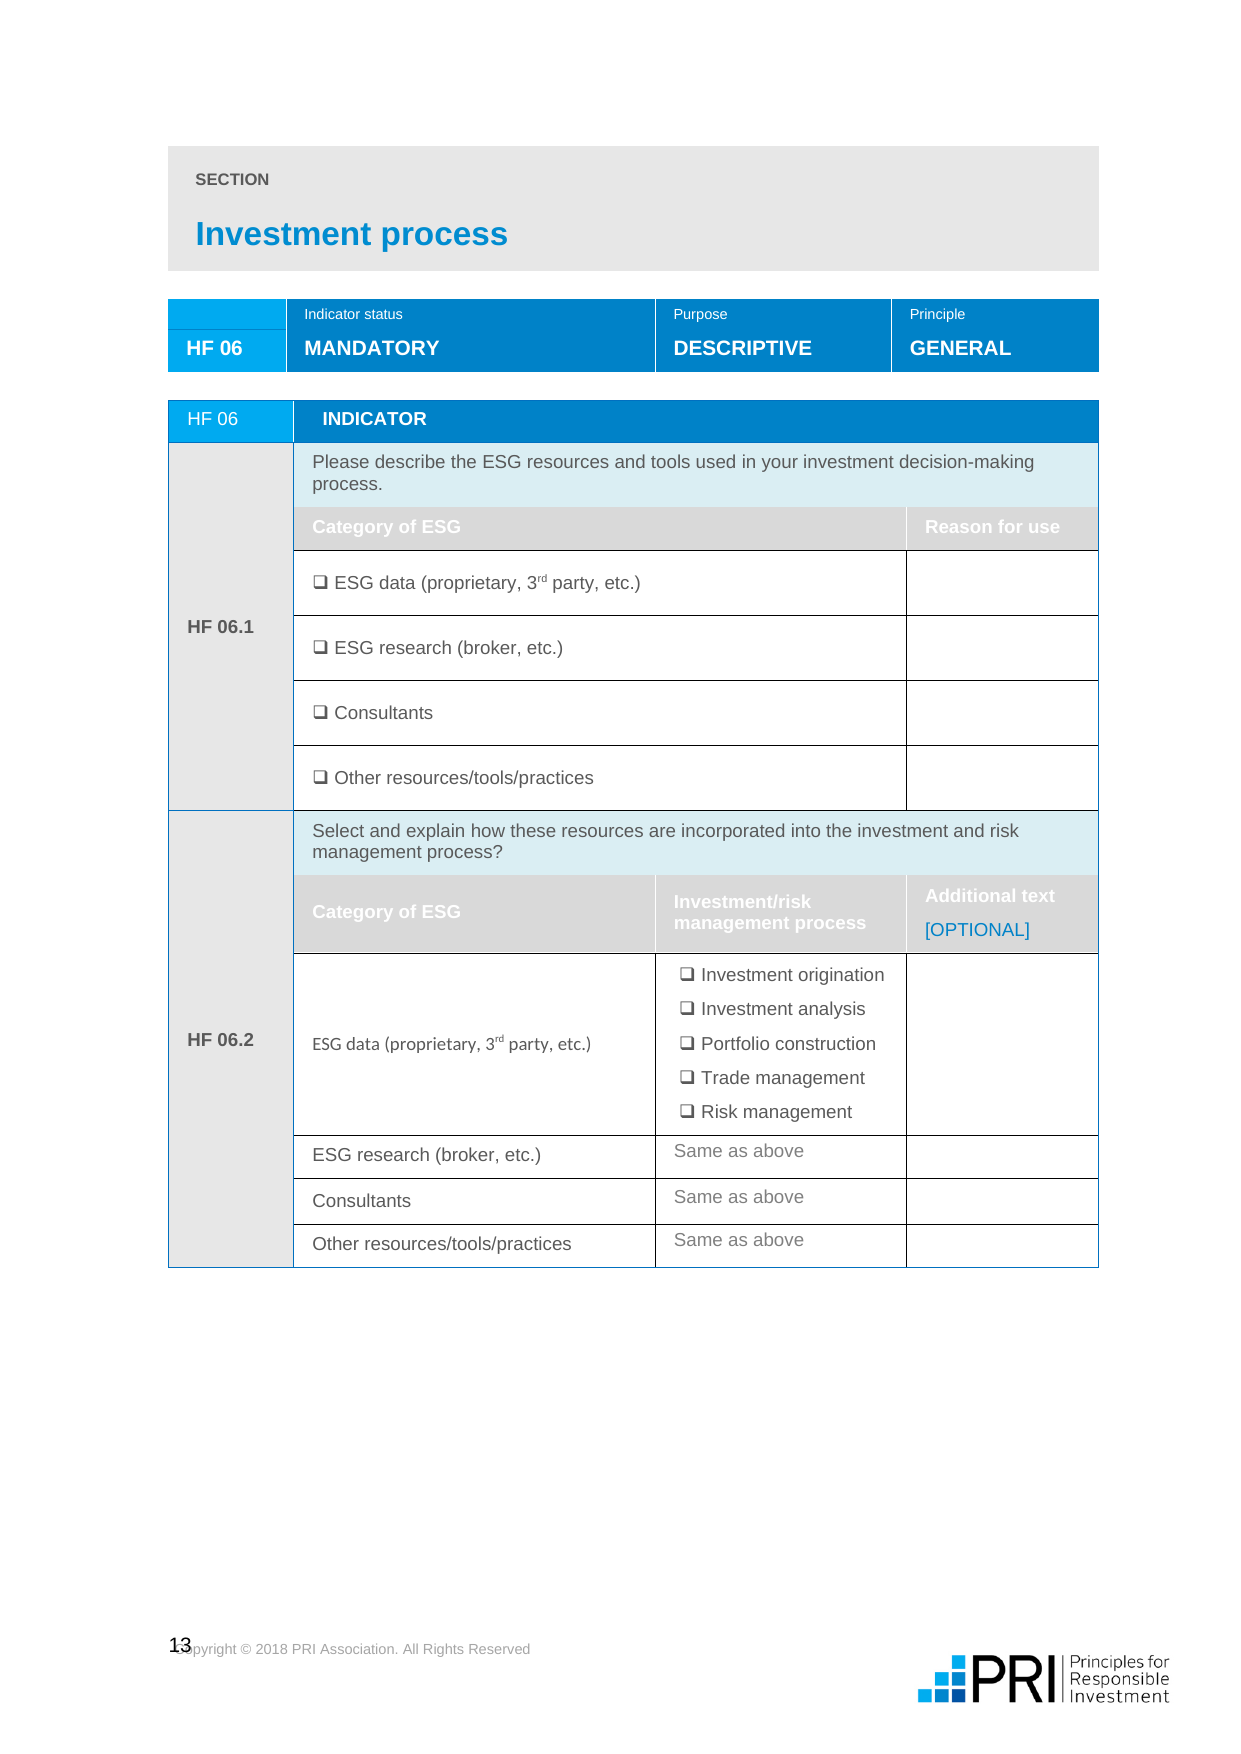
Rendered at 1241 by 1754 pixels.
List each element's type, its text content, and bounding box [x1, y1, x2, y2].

table_cell Category of ESG [294, 507, 906, 550]
table_header HF 06 [169, 401, 293, 442]
table_cell [907, 1136, 1098, 1178]
table_cell GENERAL [892, 330, 1099, 372]
table_cell Investment/risk management process [656, 875, 906, 952]
table_cell Please describe the ESG resources and tools used in your investment decision-making process. [294, 443, 1098, 507]
table_header Principle [892, 299, 1099, 329]
table_cell [907, 681, 1098, 745]
table_cell [907, 746, 1098, 810]
table_cell Investment origination Investment analysis Portfolio construction Trade management Risk management [656, 954, 906, 1135]
table_cell [907, 954, 1098, 1135]
table_header INDICATOR [294, 401, 1098, 442]
table_cell Consultants [294, 681, 906, 745]
table_cell ESG research (broker, etc.) [294, 616, 906, 680]
table_cell Category of ESG [294, 875, 655, 952]
table_cell Same as above [656, 1225, 906, 1267]
table_cell HF 06.1 [169, 443, 293, 810]
picture [622, 1580, 1241, 1753]
table_cell HF 06.2 [169, 811, 293, 1267]
table_cell MANDATORY [287, 330, 655, 372]
table_header SECTION [168, 146, 1099, 202]
table_cell Investment process [168, 202, 1099, 271]
table_cell [907, 1179, 1098, 1224]
table_cell HF 06 [168, 330, 286, 372]
table_cell [907, 1225, 1098, 1267]
table_cell ESG data (proprietary, 3rd party, etc.) [294, 954, 655, 1135]
table_header Indicator status [287, 299, 655, 329]
table_header Purpose [656, 299, 891, 329]
table_cell Select and explain how these resources are incorporated into the investment and risk management process? [294, 811, 1098, 875]
table_cell Consultants [294, 1179, 655, 1224]
table_cell Additional text [Optional] [907, 875, 1098, 952]
table_cell Reason for use [907, 507, 1098, 550]
table_cell DESCRIPTIVE [656, 330, 891, 372]
table_cell Same as above [656, 1179, 906, 1224]
table_cell [907, 551, 1098, 615]
table_cell Other resources/tools/practices [294, 746, 906, 810]
table_cell [907, 616, 1098, 680]
table_cell ESG data (proprietary, 3rd party, etc.) [294, 551, 906, 615]
table_cell Same as above [656, 1136, 906, 1178]
table_cell Other resources/tools/practices [294, 1225, 655, 1267]
table_header [168, 299, 286, 329]
table_cell ESG research (broker, etc.) [294, 1136, 655, 1178]
